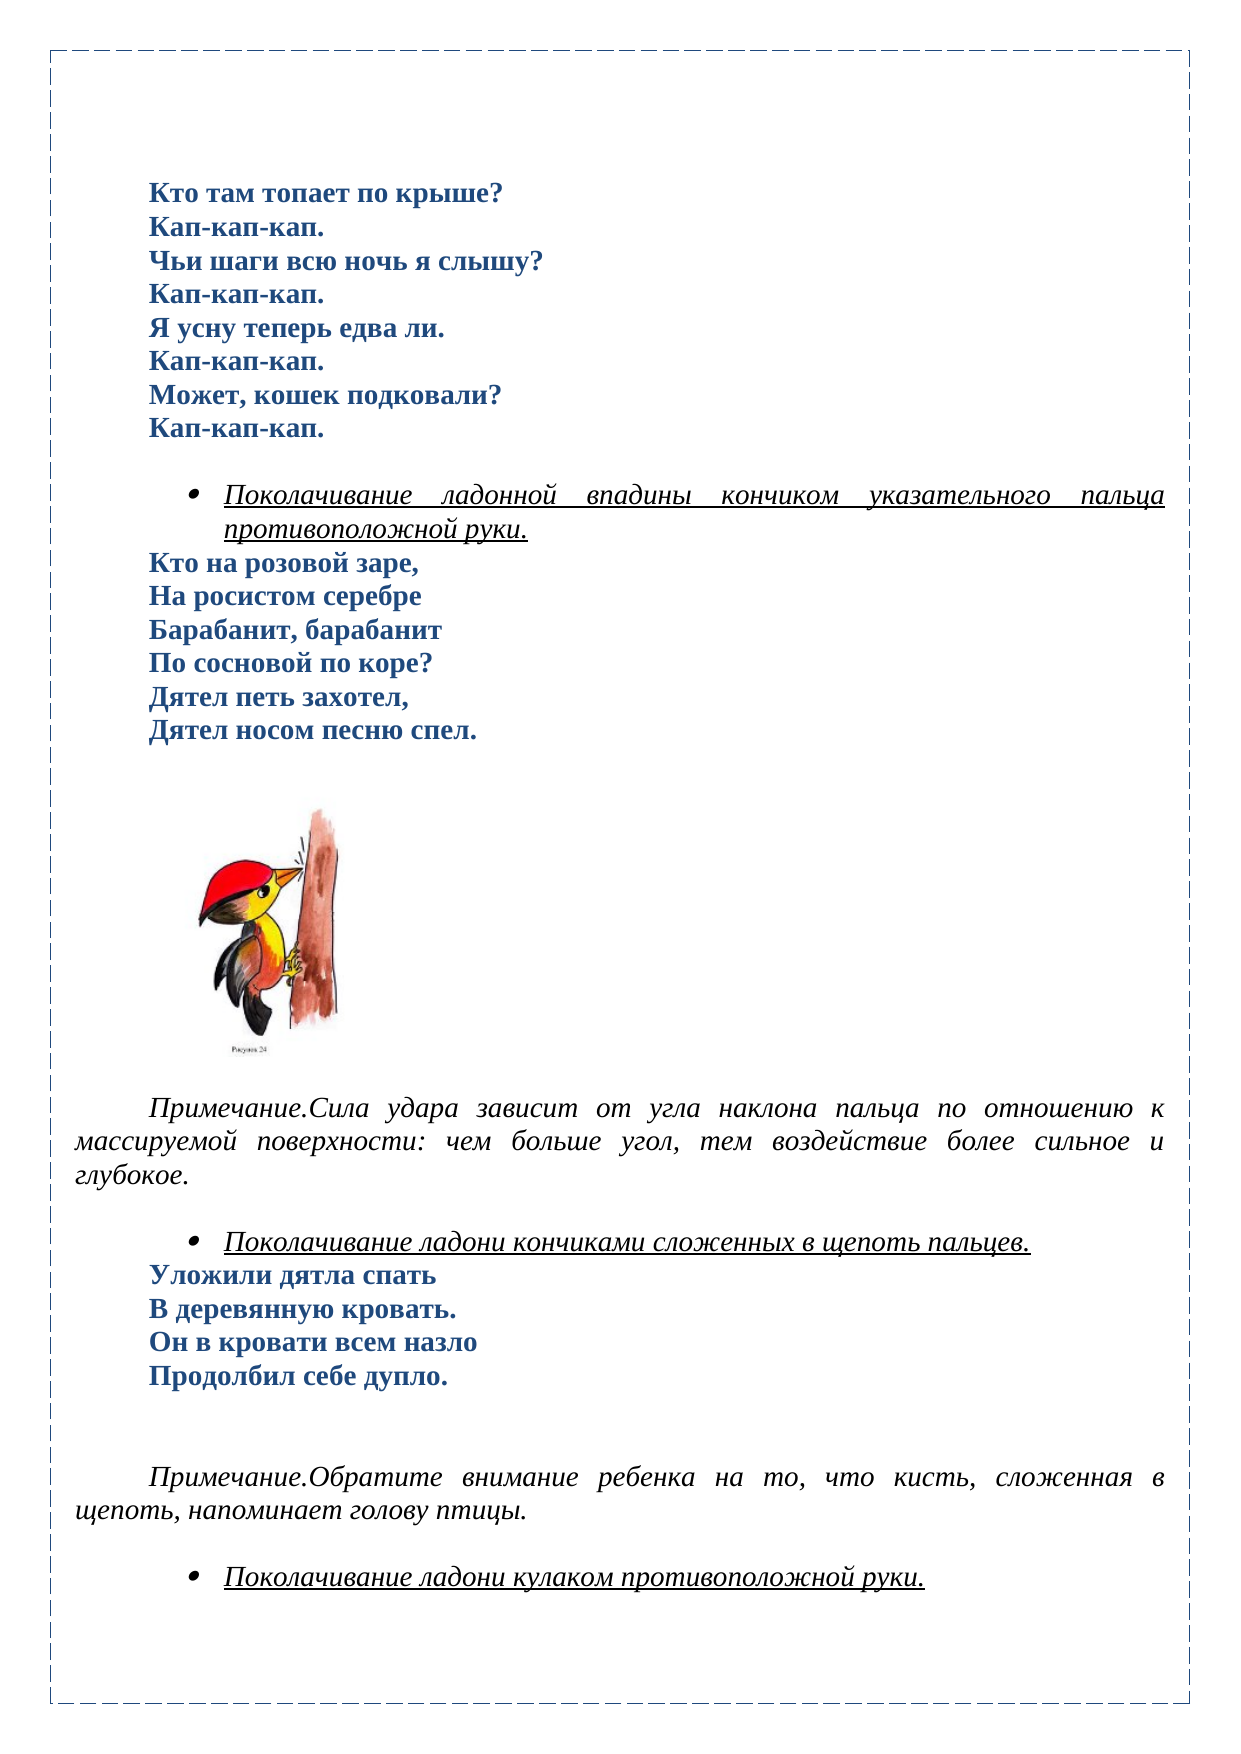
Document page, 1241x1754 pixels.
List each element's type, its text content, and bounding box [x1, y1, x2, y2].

text Кап-кап-кап. [75, 343, 1165, 377]
list Поколачивание ладонной впадины кончиком указательного пальца противоположной руки. [186, 477, 1165, 545]
text Может, кошек подковали? [75, 377, 1165, 410]
list Поколачивание ладони кончиками сложенных в щепоть пальцев. [186, 1224, 1165, 1257]
text По сосновой по коре? [75, 645, 1165, 679]
text Примечание.Обратите внимание ребенка на то, что кисть, сложенная в щепоть, напоминает голову птицы. [75, 1459, 1165, 1526]
text Кто на розовой заре, [75, 545, 1165, 578]
text Примечание.Сила удара зависит от угла наклона пальца по отношению к массируемой поверхности: чем больше угол, тем воздействие более сильное и глубокое. [75, 1090, 1165, 1190]
text Дятел носом песню спел. [75, 712, 1165, 746]
text Барабанит, барабанит [75, 612, 1165, 645]
text Дятел петь захотел, [75, 679, 1165, 712]
text Кап-кап-кап. [75, 209, 1165, 243]
text Продолбил себе дупло. [75, 1358, 1165, 1392]
text Кап-кап-кап. [75, 410, 1165, 444]
text Он в кровати всем назло [75, 1324, 1165, 1358]
text В деревянную кровать. [75, 1291, 1165, 1324]
list Поколачивание ладони кулаком противоположной руки. [186, 1559, 1165, 1593]
text Кто там топает по крыше? [75, 176, 1165, 209]
text На росистом серебре [75, 578, 1165, 612]
text Чьи шаги всю ночь я слышу? [75, 243, 1165, 276]
picture [148, 779, 345, 1057]
text Кап-кап-кап. [75, 276, 1165, 310]
text Уложили дятла спать [75, 1257, 1165, 1291]
text Я усну теперь едва ли. [75, 310, 1165, 343]
